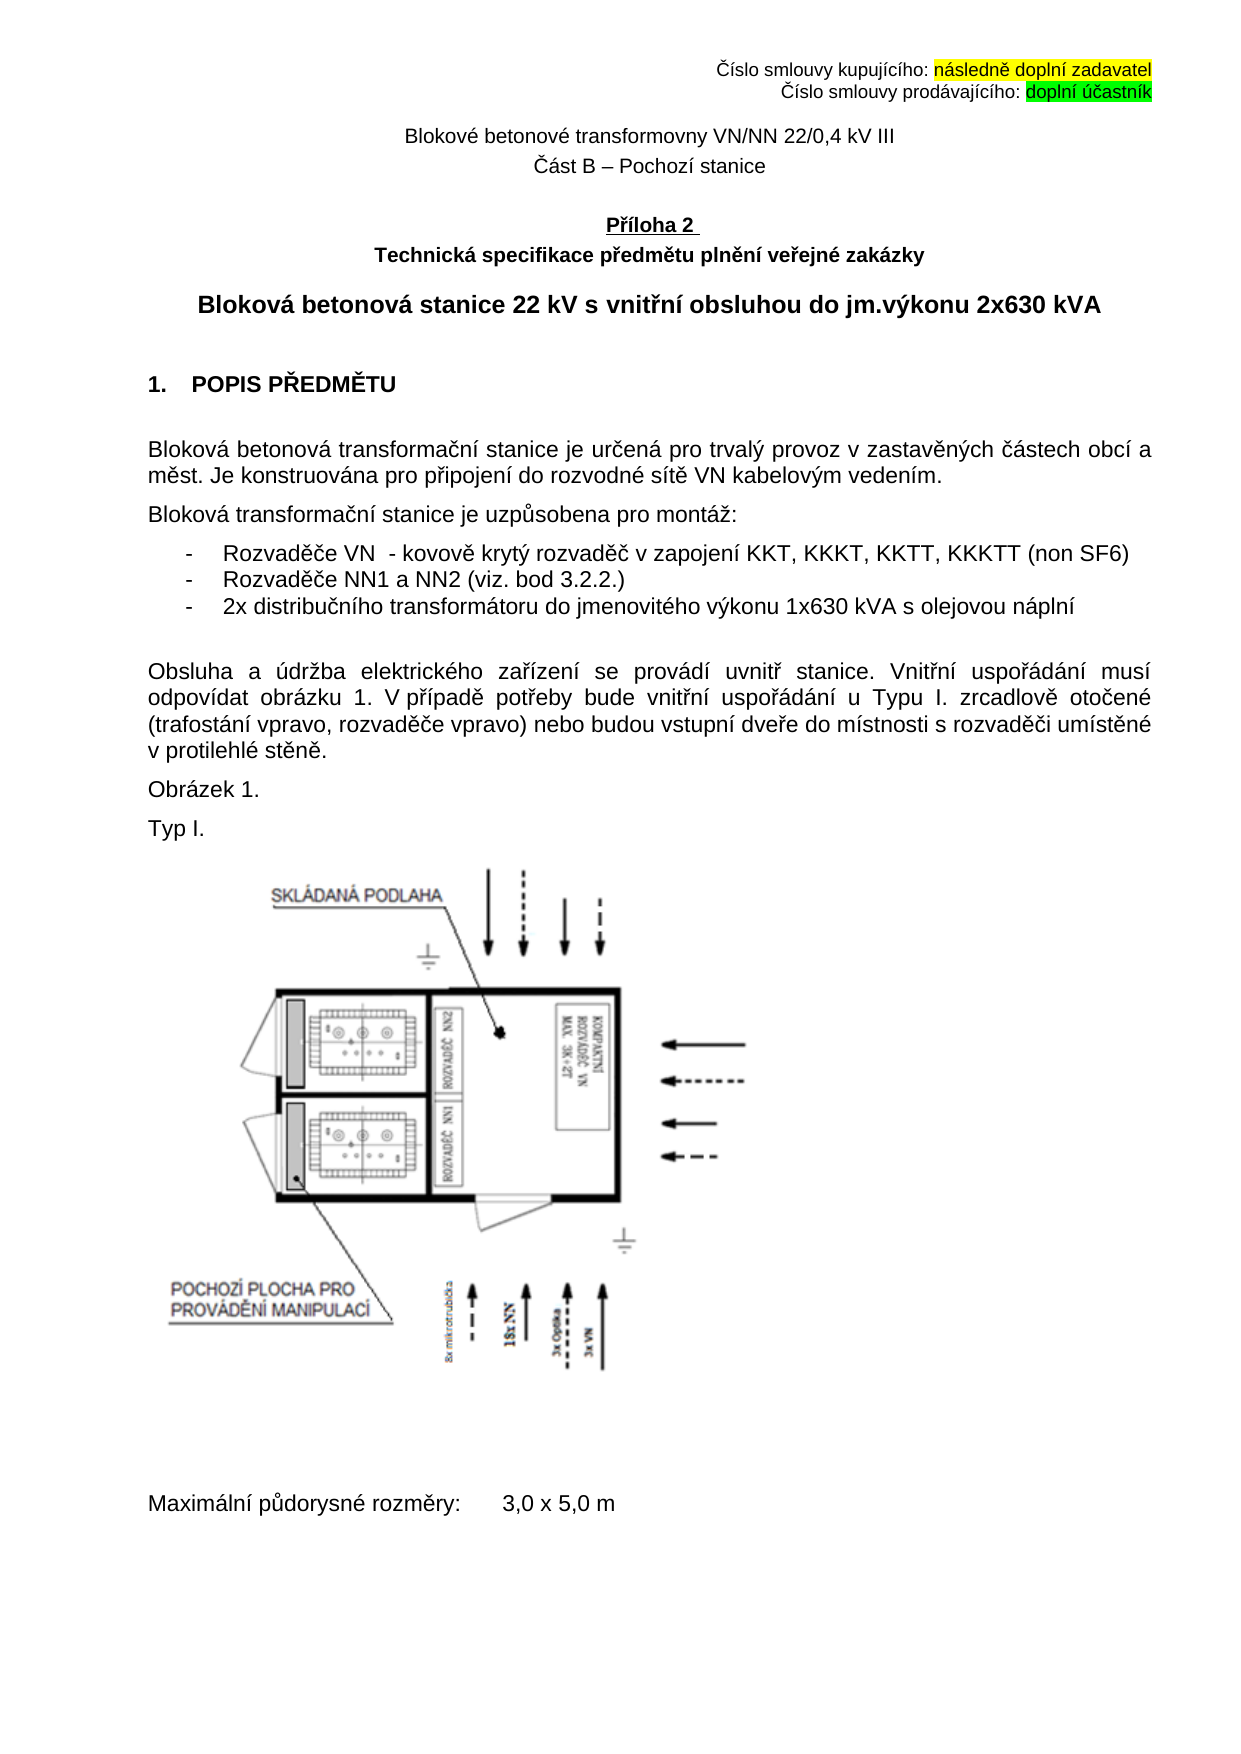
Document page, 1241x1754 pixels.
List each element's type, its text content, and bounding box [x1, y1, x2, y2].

text Maximální půdorysné rozměry: 3,0 x 5,0 m [148, 1490, 1152, 1516]
text Obsluha a údržba elektrického zařízení se provádí uvnitř stanice. Vnitřní uspořádání musí odpovídat obrázku 1. V případě potřeby bude vnitřní uspořádání u Typu I. zrcadlově otočené (trafostání vpravo, rozvaděče vpravo) nebo budou vstupní dveře do místnosti s rozvaděči umístěné v protilehlé stěně. [148, 658, 1152, 763]
list Popis předmětu [148, 371, 1152, 397]
text Bloková betonová transformační stanice je určená pro trvalý provoz v zastavěných částech obcí a měst. Je konstruována pro připojení do rozvodné sítě VN kabelovým vedením. [148, 436, 1152, 488]
text Příloha 2 [148, 208, 1152, 237]
picture [147, 853, 770, 1400]
list 2x distribučního transformátoru do jmenovitého výkonu 1x630 kVA s olejovou náplní [185, 593, 1152, 619]
list Rozvaděče VN - kovově krytý rozvaděč v zapojení KKT, KKKT, KKTT, KKKTT (non SF6) [185, 540, 1152, 566]
text Typ I. [148, 814, 1152, 841]
text Technická specifikace předmětu plnění veřejné zakázky [148, 237, 1152, 266]
text Bloková transformační stanice je uzpůsobena pro montáž: [148, 501, 1152, 527]
text Bloková betonová stanice 22 kV s vnitřní obsluhou do jm.výkonu 2x630 kVA [148, 291, 1152, 319]
text Obrázek 1. [148, 776, 1152, 802]
list Rozvaděče NN1 a NN2 (viz. bod 3.2.2.) [185, 566, 1152, 593]
